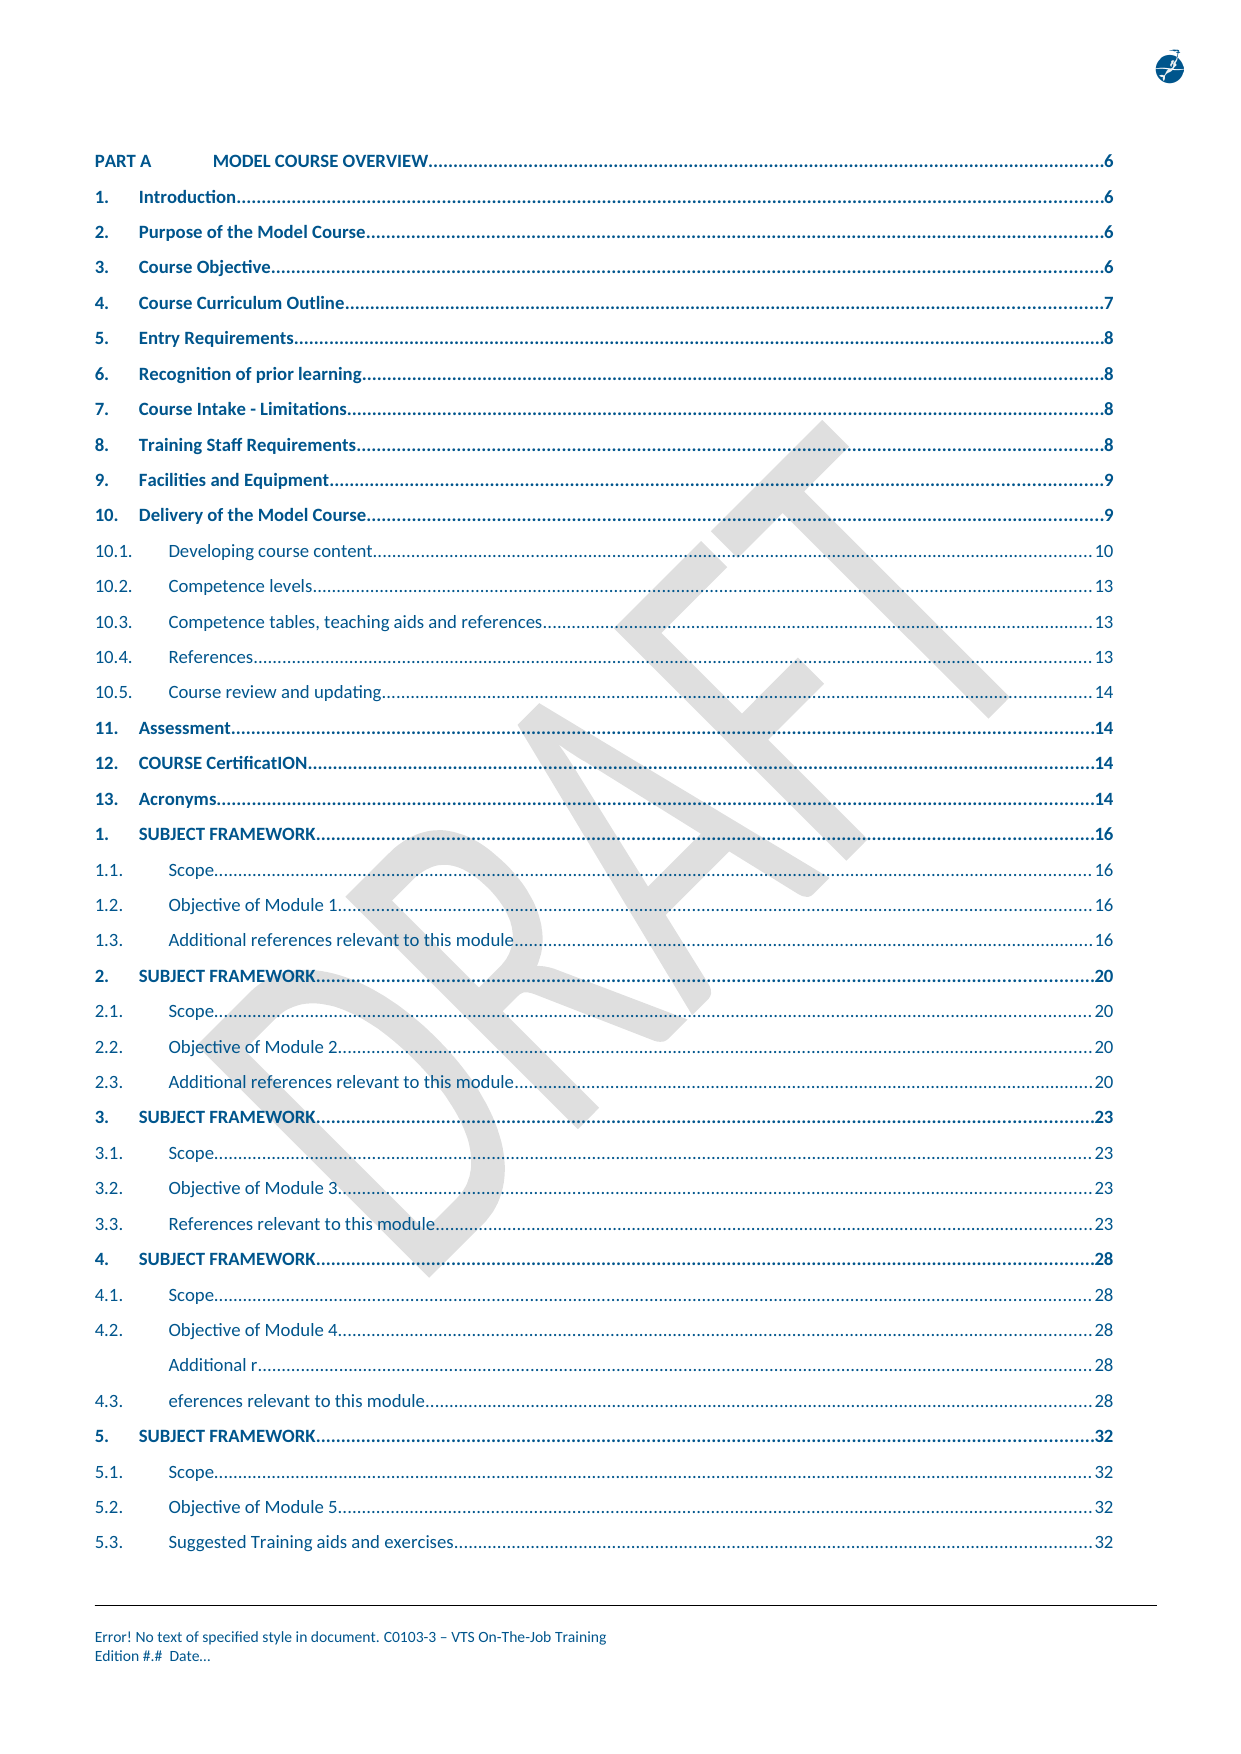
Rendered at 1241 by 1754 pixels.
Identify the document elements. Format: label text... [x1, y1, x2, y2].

text 4.1. Scope 28 [94, 1274, 1113, 1306]
text 12. COURSE CertificatION 14 [94, 743, 1113, 774]
text 1.3. Additional references relevant to this module 16 [94, 920, 1113, 951]
text Additional r 28 [94, 1345, 1113, 1376]
text 10.3. Competence tables, teaching aids and references 13 [94, 601, 1113, 633]
text 2.3. Additional references relevant to this module 20 [94, 1062, 1113, 1093]
text 7. Course Intake - Limitations 8 [94, 389, 1113, 420]
text 4. Course Curriculum Outline 7 [94, 283, 1113, 314]
text 5.2. Objective of Module 5 32 [94, 1487, 1113, 1518]
text 5.3. Suggested Training aids and exercises 32 [94, 1522, 1113, 1553]
text 10.1. Developing course content 10 [94, 531, 1113, 562]
text 10.4. References 13 [94, 637, 1113, 668]
text 4. SUBJECT FRAMEWORK 28 [94, 1239, 1113, 1270]
text 2. Purpose of the Model Course 6 [94, 212, 1113, 243]
text 3.2. Objective of Module 3 23 [94, 1168, 1113, 1199]
text 1. Introduction 6 [94, 176, 1113, 208]
text 13. Acronyms 14 [94, 778, 1113, 810]
text 1. SUBJECT FRAMEWORK 16 [94, 814, 1113, 845]
text 8. Training Staff Requirements 8 [94, 424, 1113, 456]
text 3.1. Scope 23 [94, 1133, 1113, 1164]
text PART A MODEL COURSE OVERVIEW 6 [94, 141, 1113, 172]
text 3. Course Objective 6 [94, 247, 1113, 278]
text 9. Facilities and Equipment 9 [94, 460, 1113, 491]
text 6. Recognition of prior learning 8 [94, 353, 1113, 385]
text 2.1. Scope 20 [94, 991, 1113, 1022]
text 5.1. Scope 32 [94, 1451, 1113, 1483]
text 5. Entry Requirements 8 [94, 318, 1113, 349]
text 3.3. References relevant to this module 23 [94, 1203, 1113, 1235]
picture [1124, 0, 1241, 118]
text 1.2. Objective of Module 1 16 [94, 885, 1113, 916]
text 5. SUBJECT FRAMEWORK 32 [94, 1416, 1113, 1447]
text 10.5. Course review and updating 14 [94, 672, 1113, 703]
text 10. Delivery of the Model Course 9 [94, 495, 1113, 526]
text 3. SUBJECT FRAMEWORK 23 [94, 1097, 1113, 1128]
text 10.2. Competence levels 13 [94, 566, 1113, 597]
text 2.2. Objective of Module 2 20 [94, 1026, 1113, 1058]
text 2. SUBJECT FRAMEWORK 20 [94, 956, 1113, 987]
text 1.1. Scope 16 [94, 849, 1113, 881]
text 4.3. eferences relevant to this module 28 [94, 1381, 1113, 1412]
text 4.2. Objective of Module 4 28 [94, 1310, 1113, 1341]
text 11. Assessment 14 [94, 708, 1113, 739]
